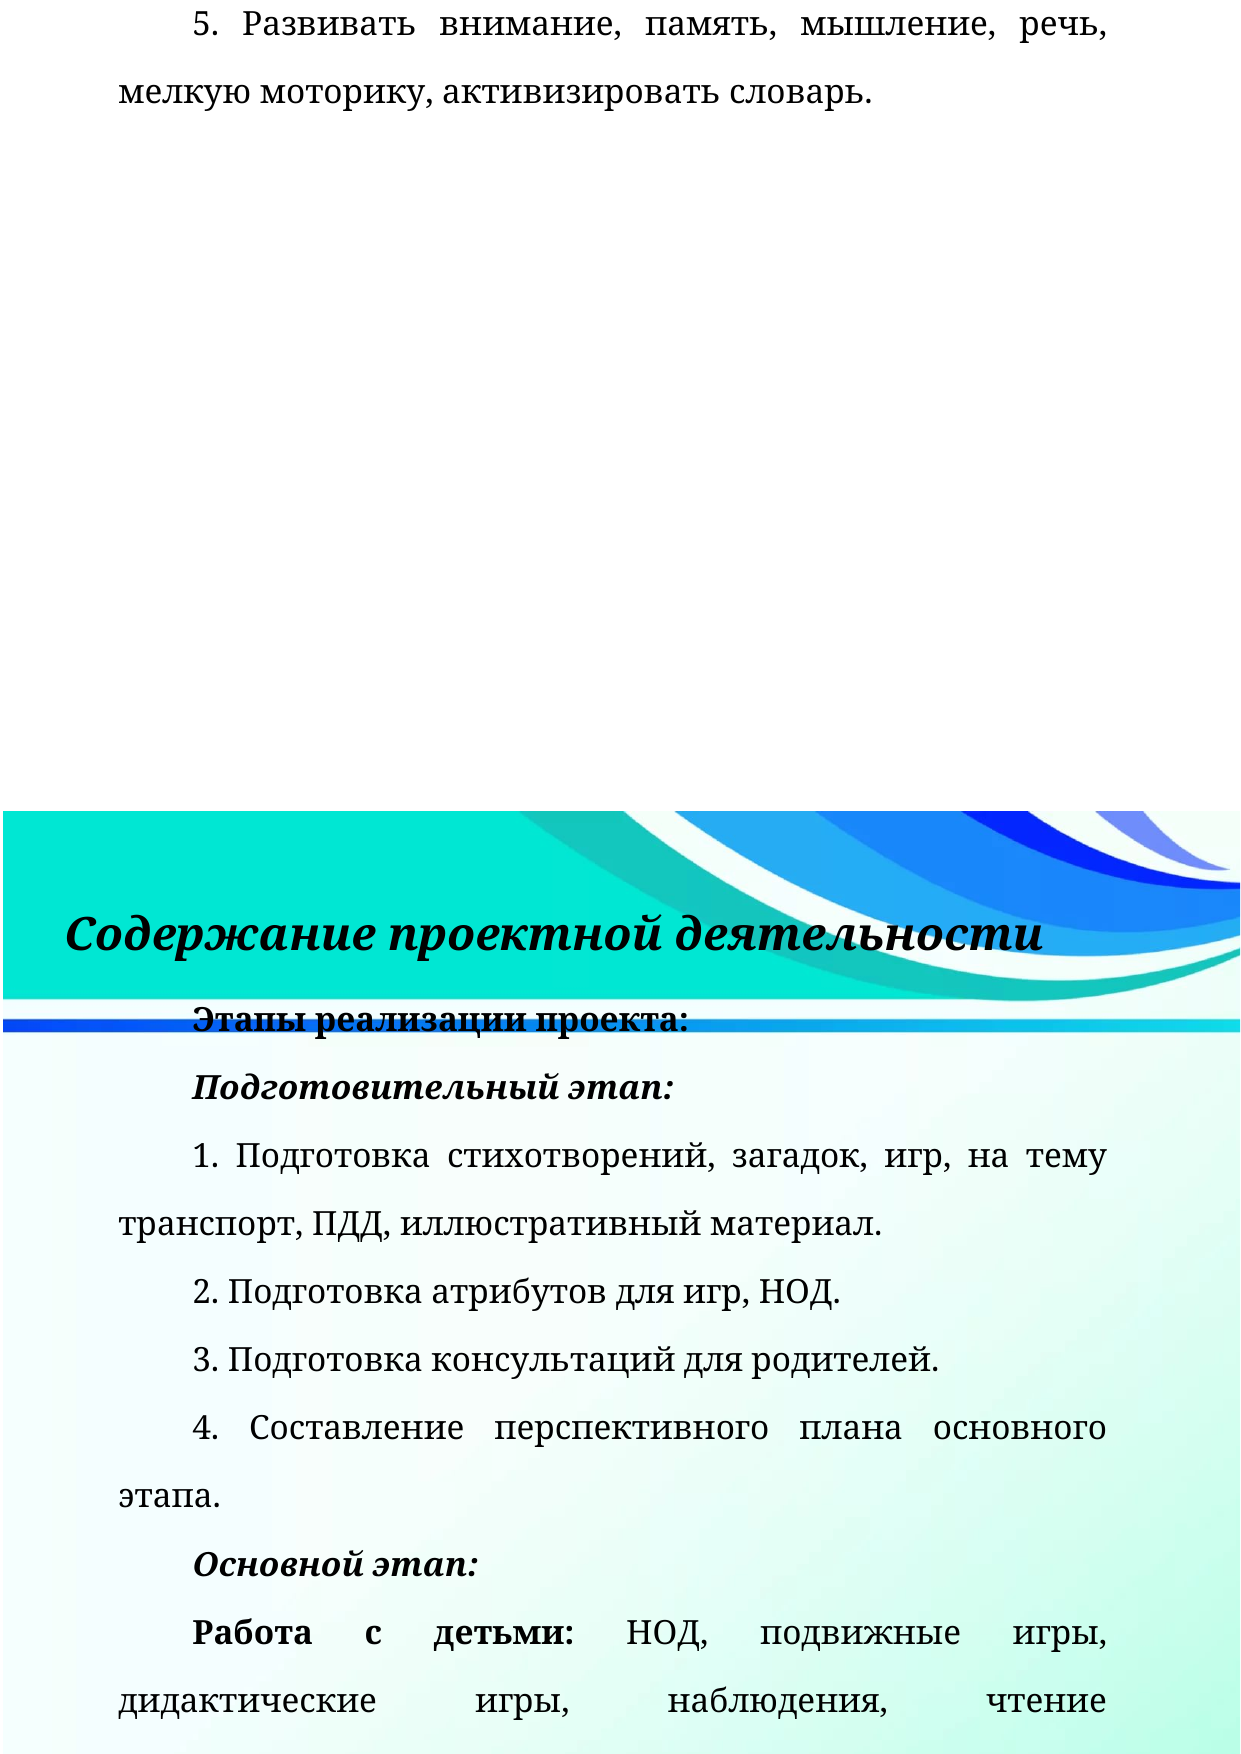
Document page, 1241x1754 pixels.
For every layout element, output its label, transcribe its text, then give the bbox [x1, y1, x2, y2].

text 3. Подготовка консультаций для родителей. [118, 1336, 1107, 1381]
text Основной этап: [118, 1540, 1107, 1586]
text 5. Развивать внимание, память, мышление, речь, мелкую моторику, активизировать словарь. [118, 0, 1107, 113]
text 1. Подготовка стихотворений, загадок, игр, на тему транспорт, ПДД, иллюстративный материал. [118, 1132, 1107, 1245]
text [118, 1608, 1107, 1722]
text 4. Составление перспективного плана основного этапа. [118, 1404, 1107, 1518]
text Этапы реализации проекта: [118, 995, 1107, 1041]
picture [3, 811, 1241, 1754]
text 2. Подготовка атрибутов для игр, НОД. [118, 1268, 1107, 1313]
text Содержание проектной деятельности [0, 902, 1107, 964]
text Подготовительный этап: [118, 1063, 1107, 1109]
